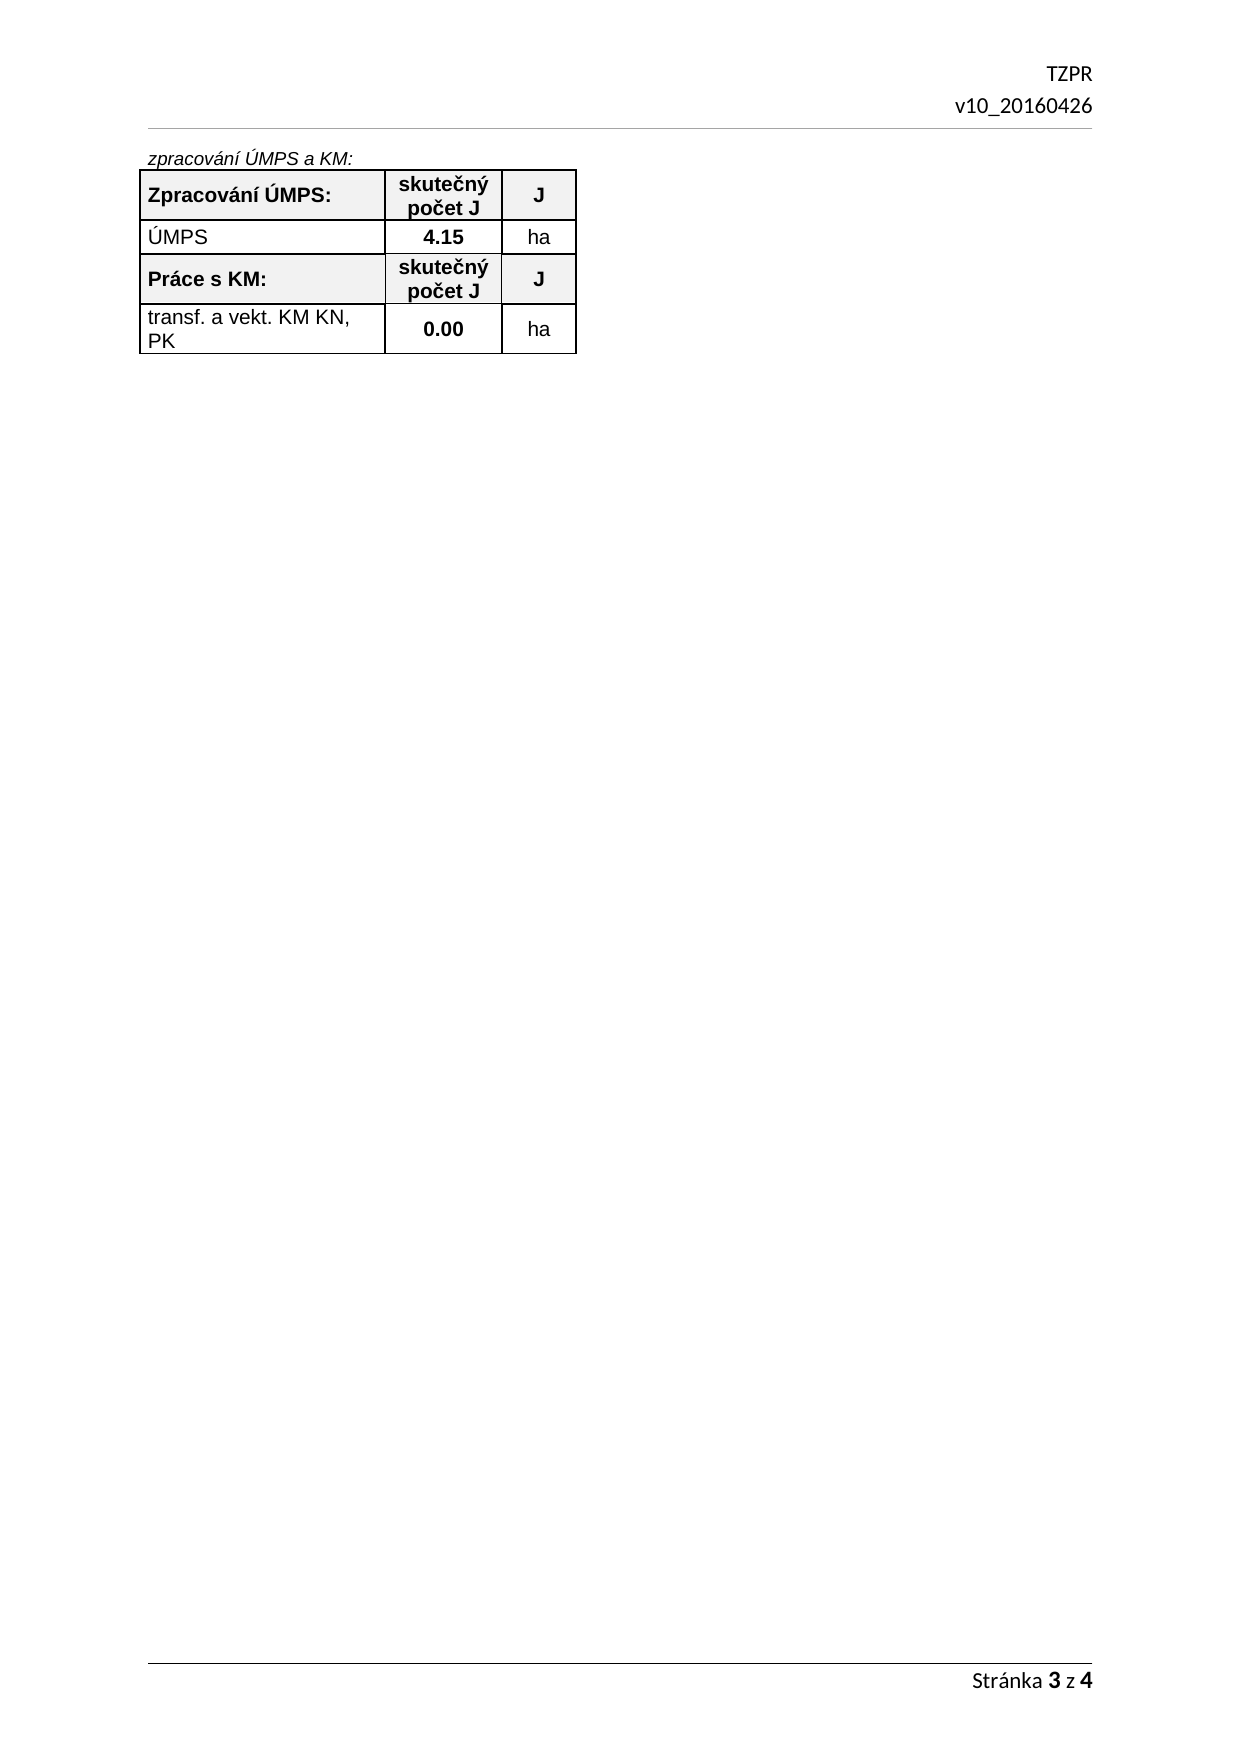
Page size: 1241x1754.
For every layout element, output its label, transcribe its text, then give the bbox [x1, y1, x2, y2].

table_header Zpracování ÚMPS: [141, 171, 384, 219]
text zpracování ÚMPS a KM: [148, 148, 1092, 169]
table_cell 4.15 [386, 221, 501, 252]
table_cell Práce s KM: [141, 255, 385, 302]
table_cell skutečný počet J [386, 254, 501, 302]
table_header J [503, 171, 575, 219]
table_cell ÚMPS [141, 221, 384, 252]
table_cell ha [503, 221, 575, 252]
table_cell transf. a vekt. KM KN, PK [141, 305, 384, 352]
table_cell J [502, 255, 575, 302]
table_cell 0.00 [386, 304, 501, 352]
table_cell ha [503, 305, 575, 352]
table_header skutečný počet J [386, 171, 501, 219]
